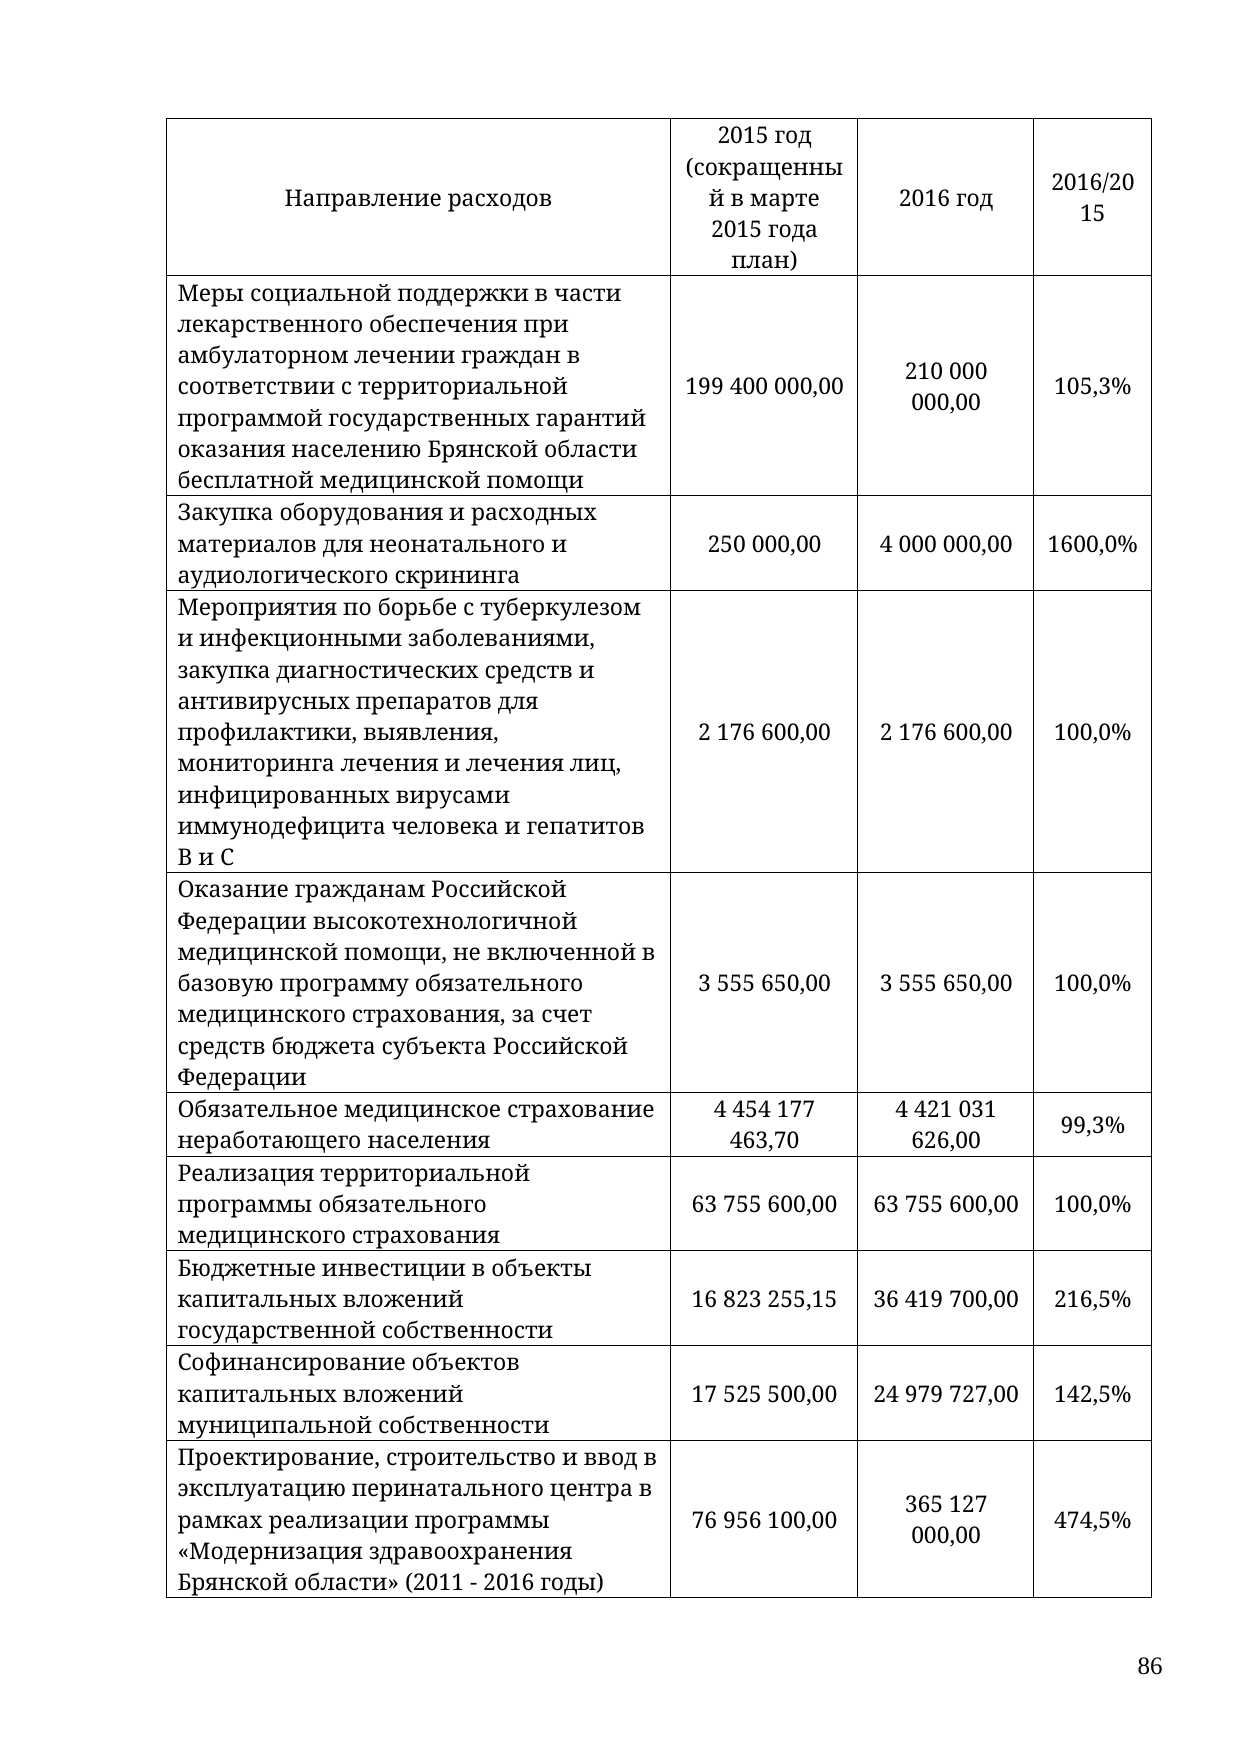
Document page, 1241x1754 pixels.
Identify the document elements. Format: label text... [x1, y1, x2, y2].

table_cell 3 555 650,00 [671, 873, 857, 1092]
table_cell 2 176 600,00 [858, 591, 1033, 872]
table_cell 36 419 700,00 [858, 1251, 1033, 1345]
table_cell Мероприятия по борьбе с туберкулезом и инфекционными заболеваниями, закупка диагностических средств и антивирусных препаратов для профилактики, выявления, мониторинга лечения и лечения лиц, инфицированных вирусами иммунодефицита человека и гепатитов B и С [167, 591, 670, 872]
table_cell Оказание гражданам Российской Федерации высокотехнологичной медицинской помощи, не включенной в базовую программу обязательного медицинского страхования, за счет средств бюджета субъекта Российской Федерации [167, 873, 670, 1092]
table_cell 365 127 000,00 [858, 1441, 1033, 1597]
table_cell 210 000 000,00 [858, 276, 1033, 495]
table_cell 216,5% [1034, 1251, 1151, 1345]
table_cell Реализация территориальной программы обязательного медицинского страхования [167, 1157, 670, 1250]
table_cell 63 755 600,00 [671, 1157, 857, 1250]
table_cell 76 956 100,00 [671, 1441, 857, 1597]
table_cell Бюджетные инвестиции в объекты капитальных вложений государственной собственности [167, 1251, 670, 1345]
table_cell 105,3% [1034, 276, 1151, 495]
table_cell 4 421 031 626,00 [858, 1093, 1033, 1156]
table_cell 100,0% [1034, 1157, 1151, 1250]
table_header 2016 год [858, 119, 1033, 275]
table_cell 2 176 600,00 [671, 591, 857, 872]
table_cell 99,3% [1034, 1093, 1151, 1156]
table_cell Обязательное медицинское страхование неработающего населения [167, 1093, 670, 1156]
table_cell 100,0% [1034, 591, 1151, 872]
table_cell 3 555 650,00 [858, 873, 1033, 1092]
table_cell 250 000,00 [671, 496, 857, 590]
table_cell Закупка оборудования и расходных материалов для неонатального и аудиологического скрининга [167, 496, 670, 590]
table_cell Софинансирование объектов капитальных вложений муниципальной собственности [167, 1346, 670, 1440]
table_cell 100,0% [1034, 873, 1151, 1092]
table_cell 199 400 000,00 [671, 276, 857, 495]
table_header Направление расходов [167, 119, 670, 275]
table_header 2015 год (сокращенный в марте 2015 года план) [671, 119, 857, 275]
table_cell Меры социальной поддержки в части лекарственного обеспечения при амбулаторном лечении граждан в соответствии с территориальной программой государственных гарантий оказания населению Брянской области бесплатной медицинской помощи [167, 276, 670, 495]
table_cell 1600,0% [1034, 496, 1151, 590]
table_cell 24 979 727,00 [858, 1346, 1033, 1440]
table_cell 63 755 600,00 [858, 1157, 1033, 1250]
table_cell 474,5% [1034, 1441, 1151, 1597]
table_cell 4 000 000,00 [858, 496, 1033, 590]
table_cell Проектирование, строительство и ввод в эксплуатацию перинатального центра в рамках реализации программы «Модернизация здравоохранения Брянской области» (2011 - 2016 годы) [167, 1441, 670, 1597]
table_cell 16 823 255,15 [671, 1251, 857, 1345]
table_header 2016/2015 [1034, 119, 1151, 275]
table_cell 17 525 500,00 [671, 1346, 857, 1440]
table_cell 142,5% [1034, 1346, 1151, 1440]
table_cell 4 454 177 463,70 [671, 1093, 857, 1156]
